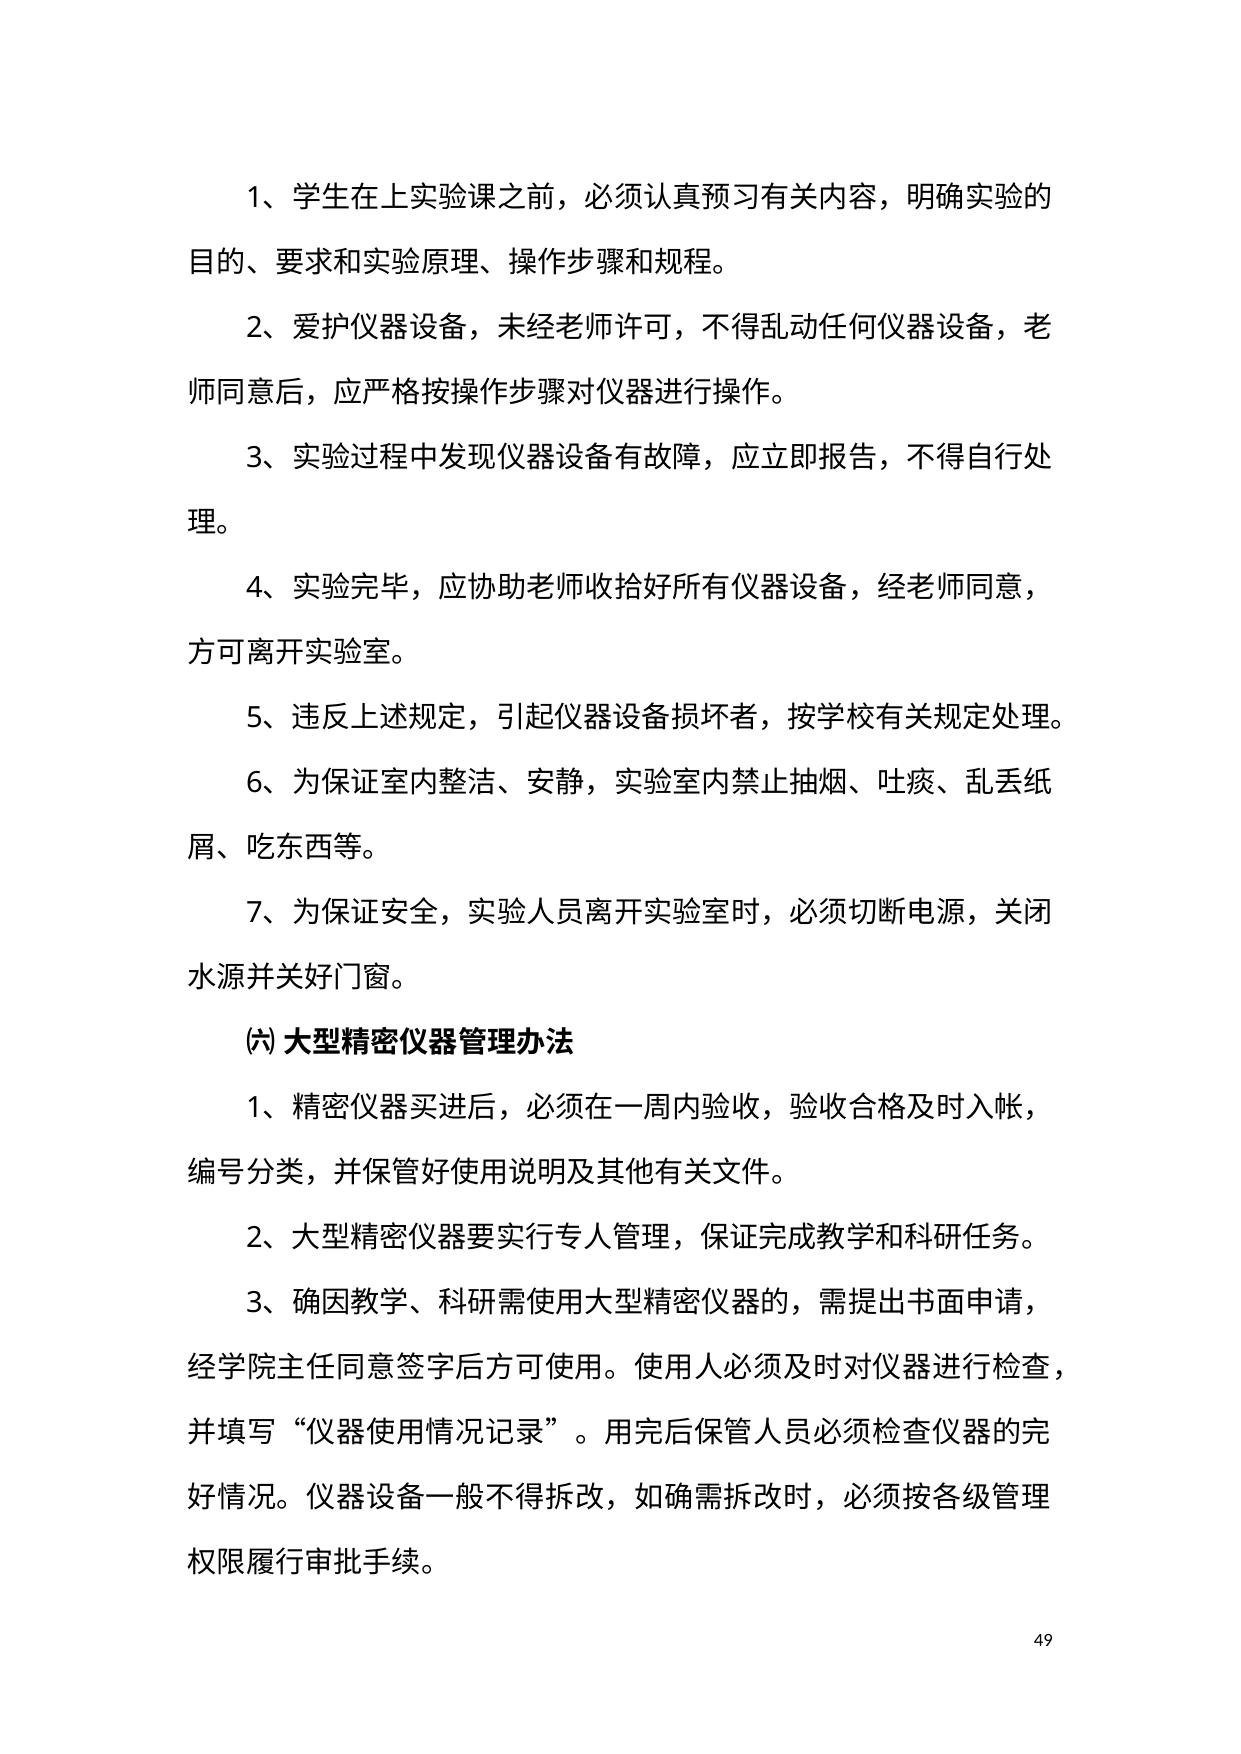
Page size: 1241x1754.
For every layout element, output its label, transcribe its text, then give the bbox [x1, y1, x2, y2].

text 3、确因教学、科研需使用大型精密仪器的，需提出书面申请，经学院主任同意签字后方可使用。使用人必须及时对仪器进行检查，并填写“仪器使用情况记录”。用完后保管人员必须检查仪器的完好情况。仪器设备一般不得拆改，如确需拆改时，必须按各级管理权限履行审批手续。 [187, 1267, 1053, 1592]
text 7、为保证安全，实验人员离开实验室时，必须切断电源，关闭水源并关好门窗。 [187, 877, 1053, 1007]
text 2、爱护仪器设备，未经老师许可，不得乱动任何仪器设备，老师同意后，应严格按操作步骤对仪器进行操作。 [187, 292, 1053, 422]
text ㈥ 大型精密仪器管理办法 [187, 1007, 1053, 1072]
text 6、为保证室内整洁、安静，实验室内禁止抽烟、吐痰、乱丢纸屑、吃东西等。 [187, 747, 1053, 877]
text 5、违反上述规定，引起仪器设备损坏者，按学校有关规定处理。 [187, 682, 1053, 747]
text 1、精密仪器买进后，必须在一周内验收，验收合格及时入帐，编号分类，并保管好使用说明及其他有关文件。 [187, 1072, 1053, 1202]
text 1、学生在上实验课之前，必须认真预习有关内容，明确实验的目的、要求和实验原理、操作步骤和规程。 [187, 162, 1053, 292]
text 3、实验过程中发现仪器设备有故障，应立即报告，不得自行处理。 [187, 422, 1053, 552]
text 4、实验完毕，应协助老师收拾好所有仪器设备，经老师同意，方可离开实验室。 [187, 552, 1053, 682]
text 2、大型精密仪器要实行专人管理，保证完成教学和科研任务。 [187, 1202, 1053, 1267]
